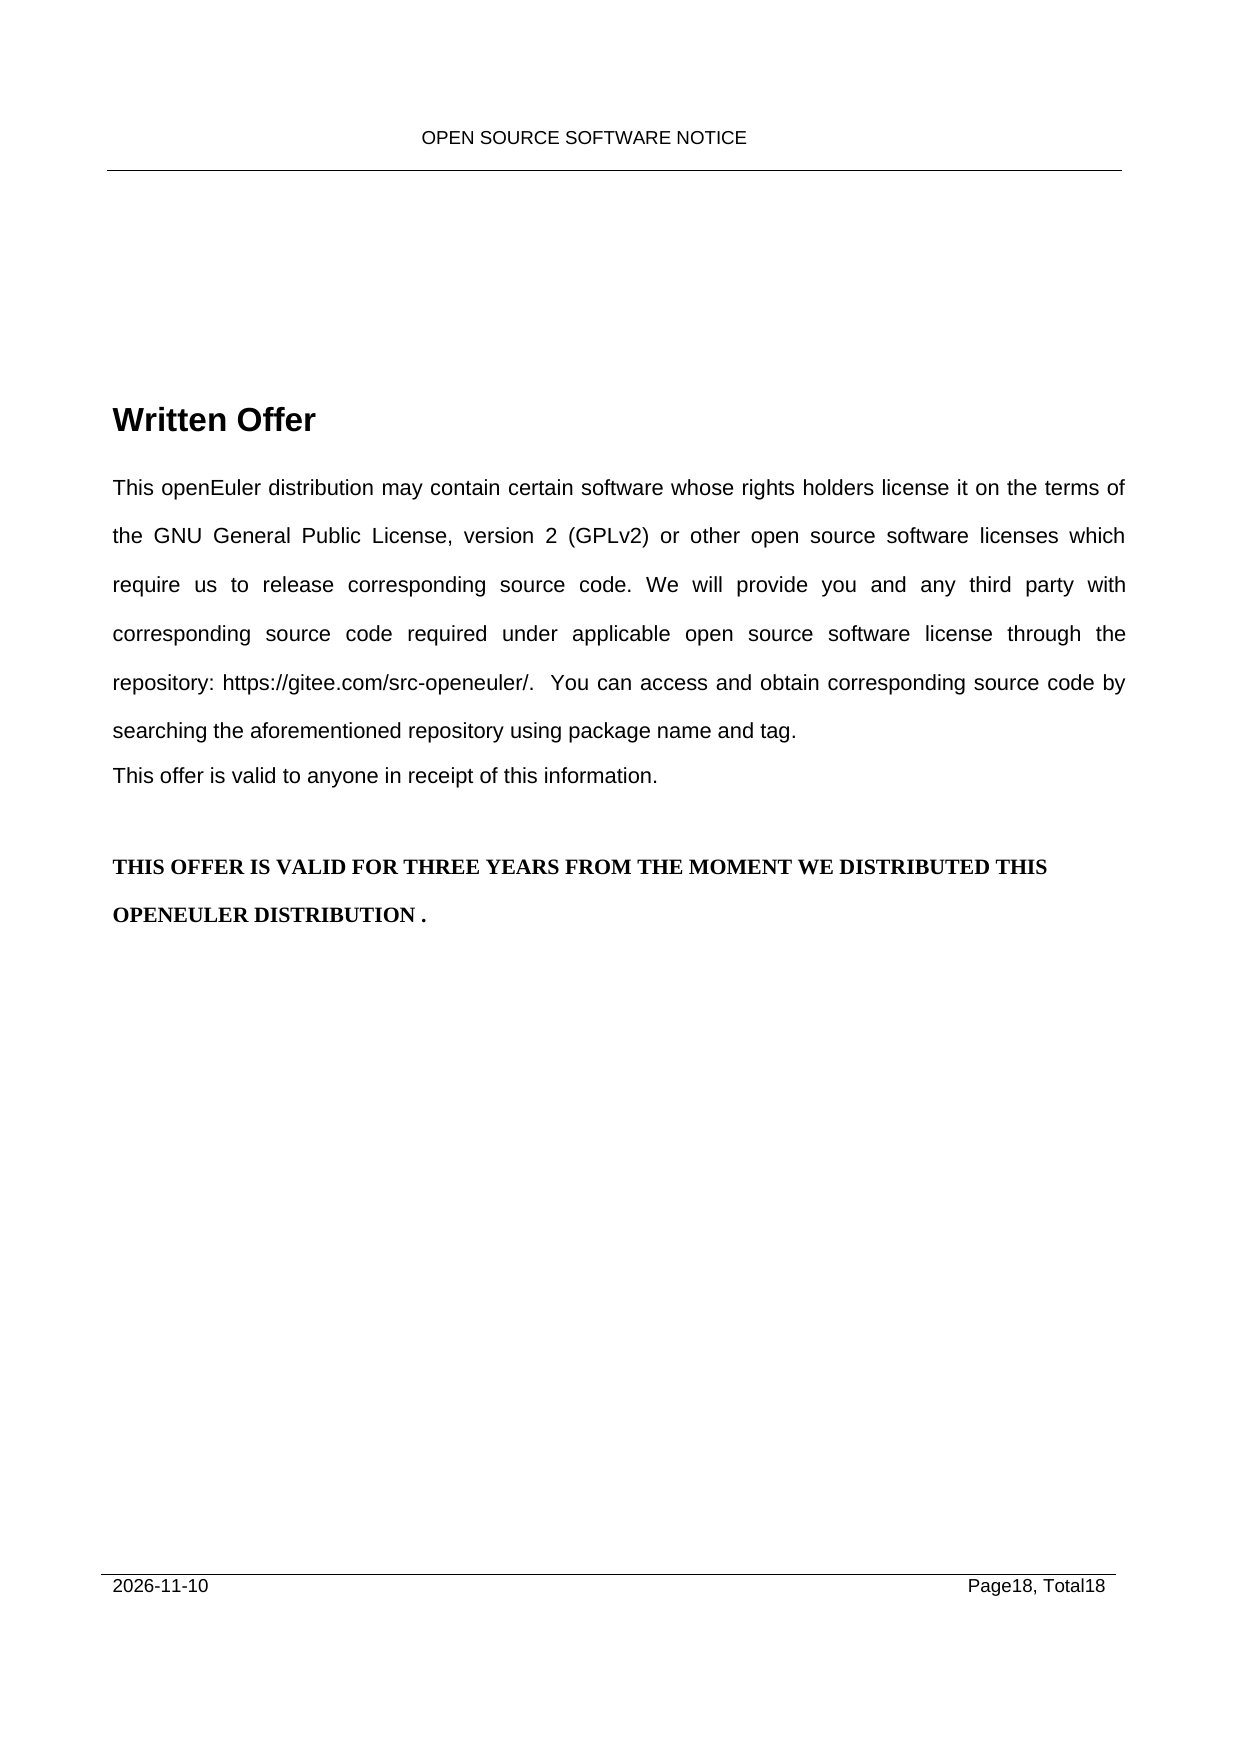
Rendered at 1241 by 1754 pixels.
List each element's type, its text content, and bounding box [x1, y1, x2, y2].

text THIS OFFER IS VALID FOR THREE YEARS FROM THE MOMENT WE DISTRIBUTED THIS OPENEULER DISTRIBUTION . [112, 850, 1128, 931]
text This offer is valid to anyone in receipt of this information. [112, 760, 1128, 792]
text Written Offer [112, 387, 1128, 452]
